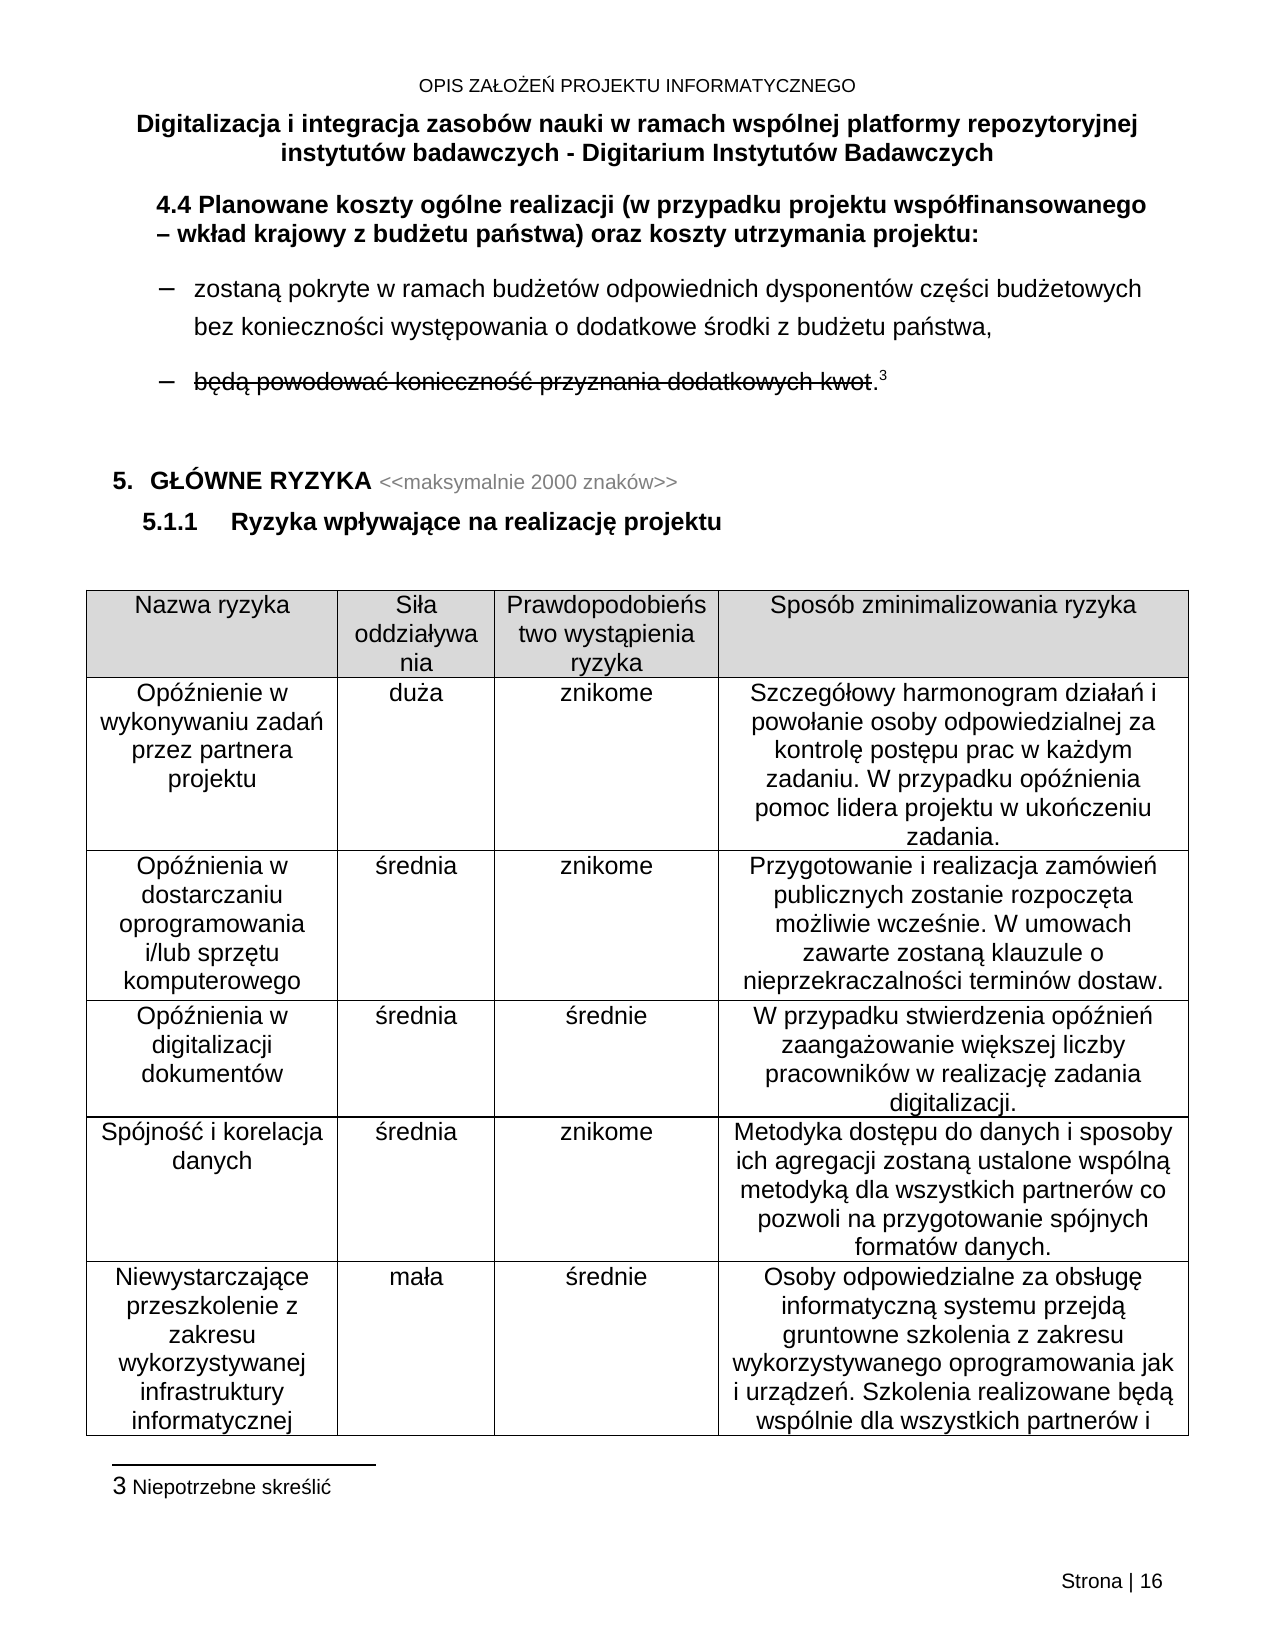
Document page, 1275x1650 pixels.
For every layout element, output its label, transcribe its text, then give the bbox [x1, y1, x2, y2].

table_cell Opóźnienie w wykonywaniu zadań przez partnera projektu [87, 678, 337, 850]
table_cell znikome [495, 1118, 718, 1261]
table_cell średnie [495, 1001, 718, 1116]
table_cell mała [338, 1262, 494, 1435]
subtitle będą powodować konieczność przyznania dodatkowych kwot. [156, 353, 1162, 404]
table_cell znikome [495, 678, 718, 850]
table_header Sposób zminimalizowania ryzyka [719, 591, 1188, 677]
table_cell Metodyka dostępu do danych i sposoby ich agregacji zostaną ustalone wspólną metodyką dla wszystkich partnerów co pozwoli na przygotowanie spójnych formatów danych. [719, 1118, 1188, 1261]
table_cell Przygotowanie i realizacja zamówień publicznych zostanie rozpoczęta możliwie wcześnie. W umowach zawarte zostaną klauzule o nieprzekraczalności terminów dostaw. [719, 851, 1188, 1000]
table_header Prawdopodobieństwo wystąpienia ryzyka [495, 591, 718, 677]
table_cell średnia [338, 851, 494, 1000]
table_cell średnia [338, 1001, 494, 1116]
table_cell Spójność i korelacja danych [87, 1118, 337, 1261]
table_cell średnie [495, 1262, 718, 1435]
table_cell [719, 1262, 1188, 1435]
subtitle GŁÓWNE RYZYKA <<maksymalnie 2000 znaków>> [112, 466, 1162, 494]
table_cell Szczegółowy harmonogram działań i powołanie osoby odpowiedzialnej za kontrolę postępu prac w każdym zadaniu. W przypadku opóźnienia pomoc lidera projektu w ukończeniu zadania. [719, 678, 1188, 850]
table_cell Opóźnienia w digitalizacji dokumentów [87, 1001, 337, 1116]
table_cell duża [338, 678, 494, 850]
table_cell W przypadku stwierdzenia opóźnień zaangażowanie większej liczby pracowników w realizację zadania digitalizacji. [719, 1001, 1188, 1116]
subtitle Ryzyka wpływające na realizację projektu [142, 507, 1145, 536]
table_header Nazwa ryzyka [87, 591, 337, 677]
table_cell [87, 1262, 337, 1435]
subtitle 4.4 Planowane koszty ogólne realizacji (w przypadku projektu współfinansowanego – wkład krajowy z budżetu państwa) oraz koszty utrzymania projektu: [156, 191, 1162, 248]
table_cell średnia [338, 1118, 494, 1261]
subtitle zostaną pokryte w ramach budżetów odpowiednich dysponentów części budżetowych bez konieczności występowania o dodatkowe środki z budżetu państwa, [156, 261, 1162, 341]
table_header Siła oddziaływania [338, 591, 494, 677]
table_cell Opóźnienia w dostarczaniu oprogramowania i/lub sprzętu komputerowego [87, 851, 337, 1000]
table_cell znikome [495, 851, 718, 1000]
